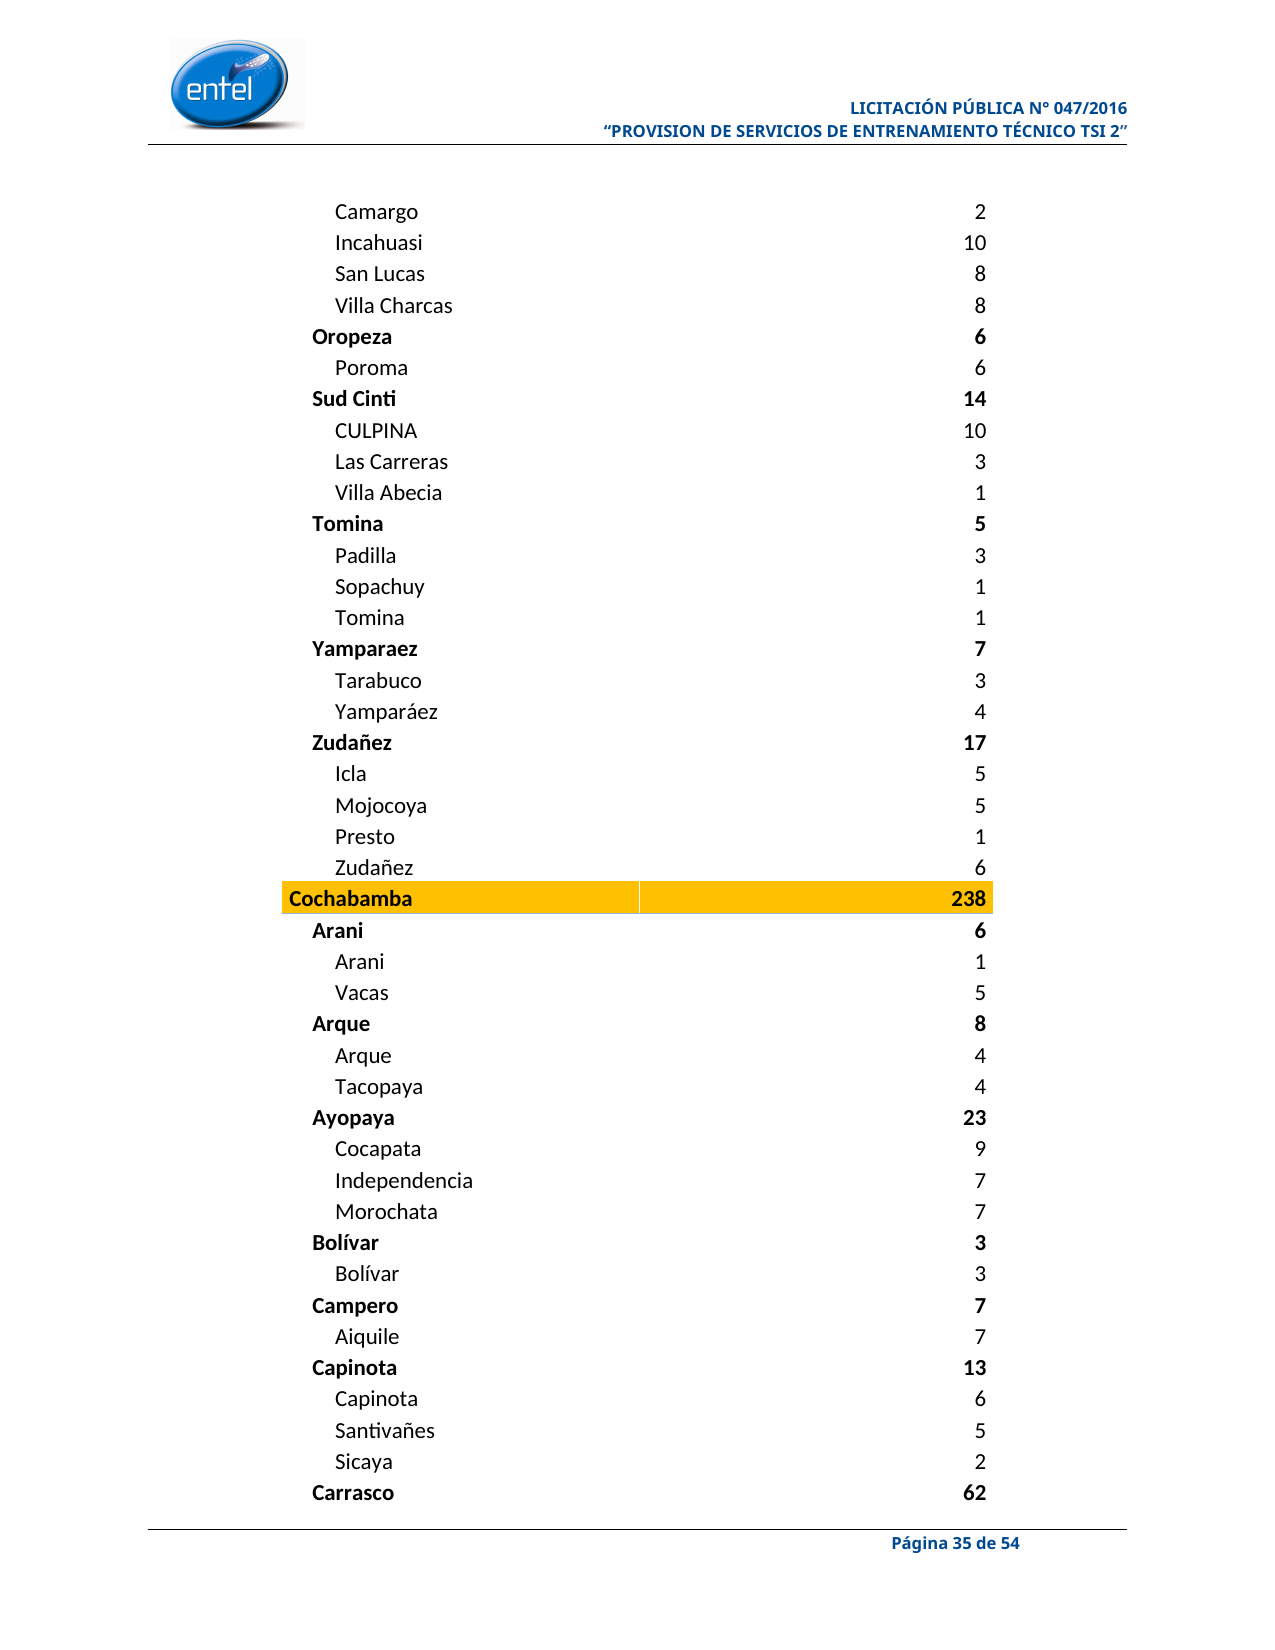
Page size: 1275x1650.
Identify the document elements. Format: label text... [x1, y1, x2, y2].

table_cell 8 [640, 1006, 993, 1038]
table_cell 7 [640, 631, 993, 663]
table_cell Icla [282, 756, 639, 788]
table_cell Las Carreras [282, 444, 639, 475]
table_cell Camargo [282, 194, 639, 225]
table_cell Tarabuco [282, 663, 639, 694]
table_cell Independencia [282, 1163, 639, 1194]
table_cell 3 [640, 1256, 993, 1288]
table_cell 1 [640, 944, 993, 975]
table_cell 5 [640, 788, 993, 819]
table_cell 1 [640, 475, 993, 506]
table_cell 5 [640, 756, 993, 788]
table_cell Tomina [282, 600, 639, 631]
table_cell 3 [640, 444, 993, 475]
table_cell 238 [640, 881, 993, 913]
table_cell Capinota [282, 1350, 639, 1381]
table_cell 4 [640, 694, 993, 725]
table_cell Cochabamba [282, 881, 639, 913]
table_cell Presto [282, 819, 639, 850]
table_cell 6 [640, 850, 993, 881]
table_cell Padilla [282, 538, 639, 569]
table_cell Yamparáez [282, 694, 639, 725]
table_cell 3 [640, 538, 993, 569]
table_cell 10 [640, 413, 993, 444]
table_cell 6 [640, 319, 993, 350]
table_cell 6 [640, 1381, 993, 1413]
table_cell 1 [640, 819, 993, 850]
table_cell Bolívar [282, 1225, 639, 1256]
table_cell 5 [640, 506, 993, 538]
table_cell 2 [640, 194, 993, 225]
table_cell 10 [640, 225, 993, 256]
table_cell Aiquile [282, 1319, 639, 1350]
table_cell Tacopaya [282, 1069, 639, 1100]
table_cell 8 [640, 256, 993, 288]
table_cell Poroma [282, 350, 639, 381]
table_cell Arani [282, 944, 639, 975]
table_cell 8 [640, 288, 993, 319]
table_cell Sopachuy [282, 569, 639, 600]
table_cell 7 [640, 1163, 993, 1194]
table_cell 23 [640, 1100, 993, 1131]
table_cell Incahuasi [282, 225, 639, 256]
table_cell 7 [640, 1288, 993, 1319]
table_cell 7 [640, 1194, 993, 1225]
table_cell Oropeza [282, 319, 639, 350]
table_cell 2 [640, 1444, 993, 1475]
table_cell 5 [640, 975, 993, 1006]
table_cell Villa Charcas [282, 288, 639, 319]
table_cell 17 [640, 725, 993, 756]
table_cell 1 [640, 600, 993, 631]
table_cell 6 [640, 350, 993, 381]
table_cell Zudañez [282, 725, 639, 756]
table_cell Ayopaya [282, 1100, 639, 1131]
table_cell Mojocoya [282, 788, 639, 819]
table_cell Villa Abecia [282, 475, 639, 506]
table_cell Arque [282, 1038, 639, 1069]
table_cell 13 [640, 1350, 993, 1381]
table_cell Zudañez [282, 850, 639, 881]
table_cell Santivañes [282, 1413, 639, 1444]
table_cell Vacas [282, 975, 639, 1006]
table_cell 4 [640, 1038, 993, 1069]
table_cell 5 [640, 1413, 993, 1444]
table_cell 3 [640, 663, 993, 694]
table_cell Morochata [282, 1194, 639, 1225]
table_cell Carrasco [282, 1475, 639, 1506]
table_cell Sicaya [282, 1444, 639, 1475]
table_cell Arani [282, 914, 639, 944]
table_cell 6 [640, 914, 993, 944]
table_cell Campero [282, 1288, 639, 1319]
table_cell 7 [640, 1319, 993, 1350]
table_cell Capinota [282, 1381, 639, 1413]
table_cell 62 [640, 1475, 993, 1506]
table_cell CULPINA [282, 413, 639, 444]
picture [170, 38, 305, 130]
table_cell 14 [640, 381, 993, 413]
table_cell 4 [640, 1069, 993, 1100]
table_cell 1 [640, 569, 993, 600]
table_cell Tomina [282, 506, 639, 538]
table_cell Bolívar [282, 1256, 639, 1288]
table_cell Yamparaez [282, 631, 639, 663]
table_cell Arque [282, 1006, 639, 1038]
table_cell 3 [640, 1225, 993, 1256]
table_cell 9 [640, 1131, 993, 1163]
table_cell San Lucas [282, 256, 639, 288]
table_cell Cocapata [282, 1131, 639, 1163]
table_cell Sud Cinti [282, 381, 639, 413]
